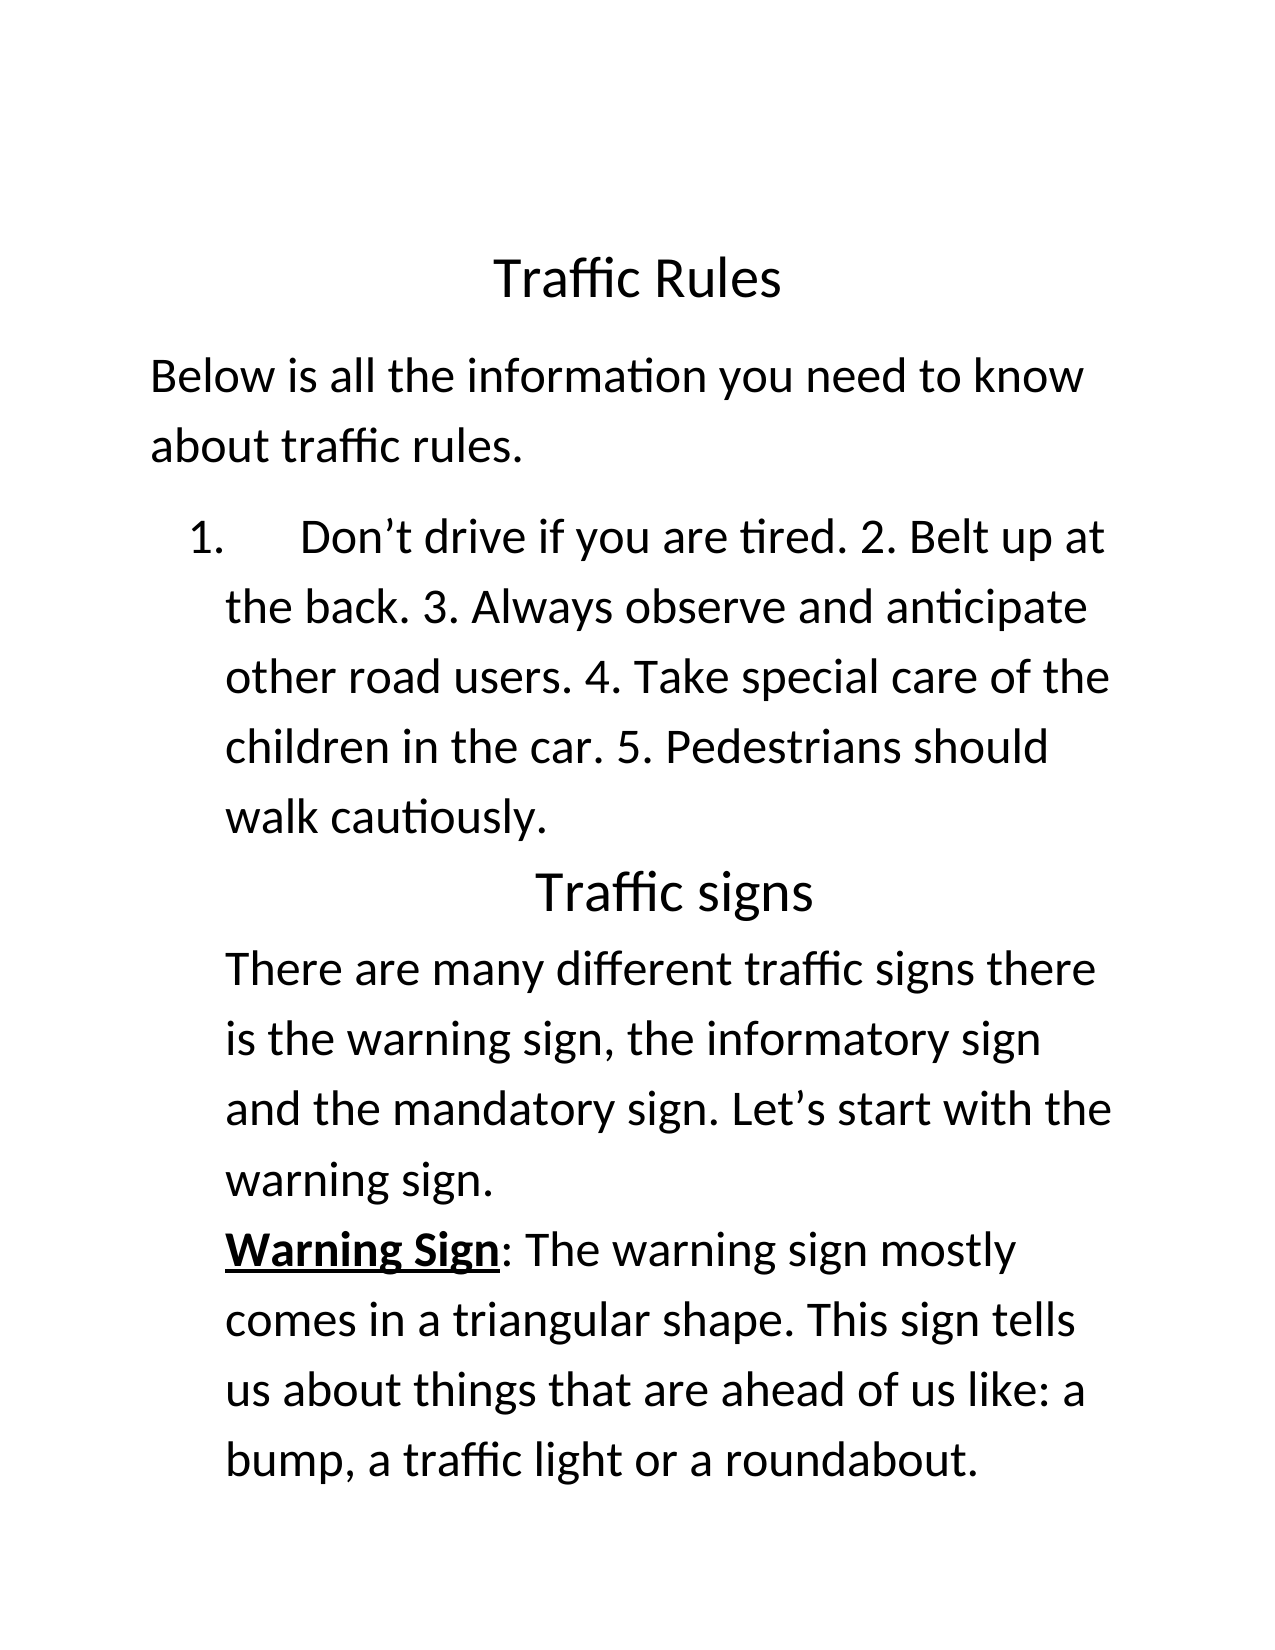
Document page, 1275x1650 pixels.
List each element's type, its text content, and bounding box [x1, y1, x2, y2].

list There are many different traffic signs there is the warning sign, the informatory sign and the mandatory sign. Let’s start with the warning sign. [225, 937, 1125, 1208]
list Warning Sign: The warning sign mostly comes in a triangular shape. This sign tells us about things that are ahead of us like: a bump, a traffic light or a roundabout. [225, 1217, 1125, 1489]
text Traffic Rules [150, 241, 1125, 312]
text Below is all the information you need to know about traffic rules. [150, 344, 1125, 475]
list Don’t drive if you are tired. 2. Belt up at the back. 3. Always observe and anticipate other road users. 4. Take special care of the children in the car. 5. Pedestrians should walk cautiously. [187, 505, 1125, 846]
list Traffic signs [225, 855, 1125, 926]
